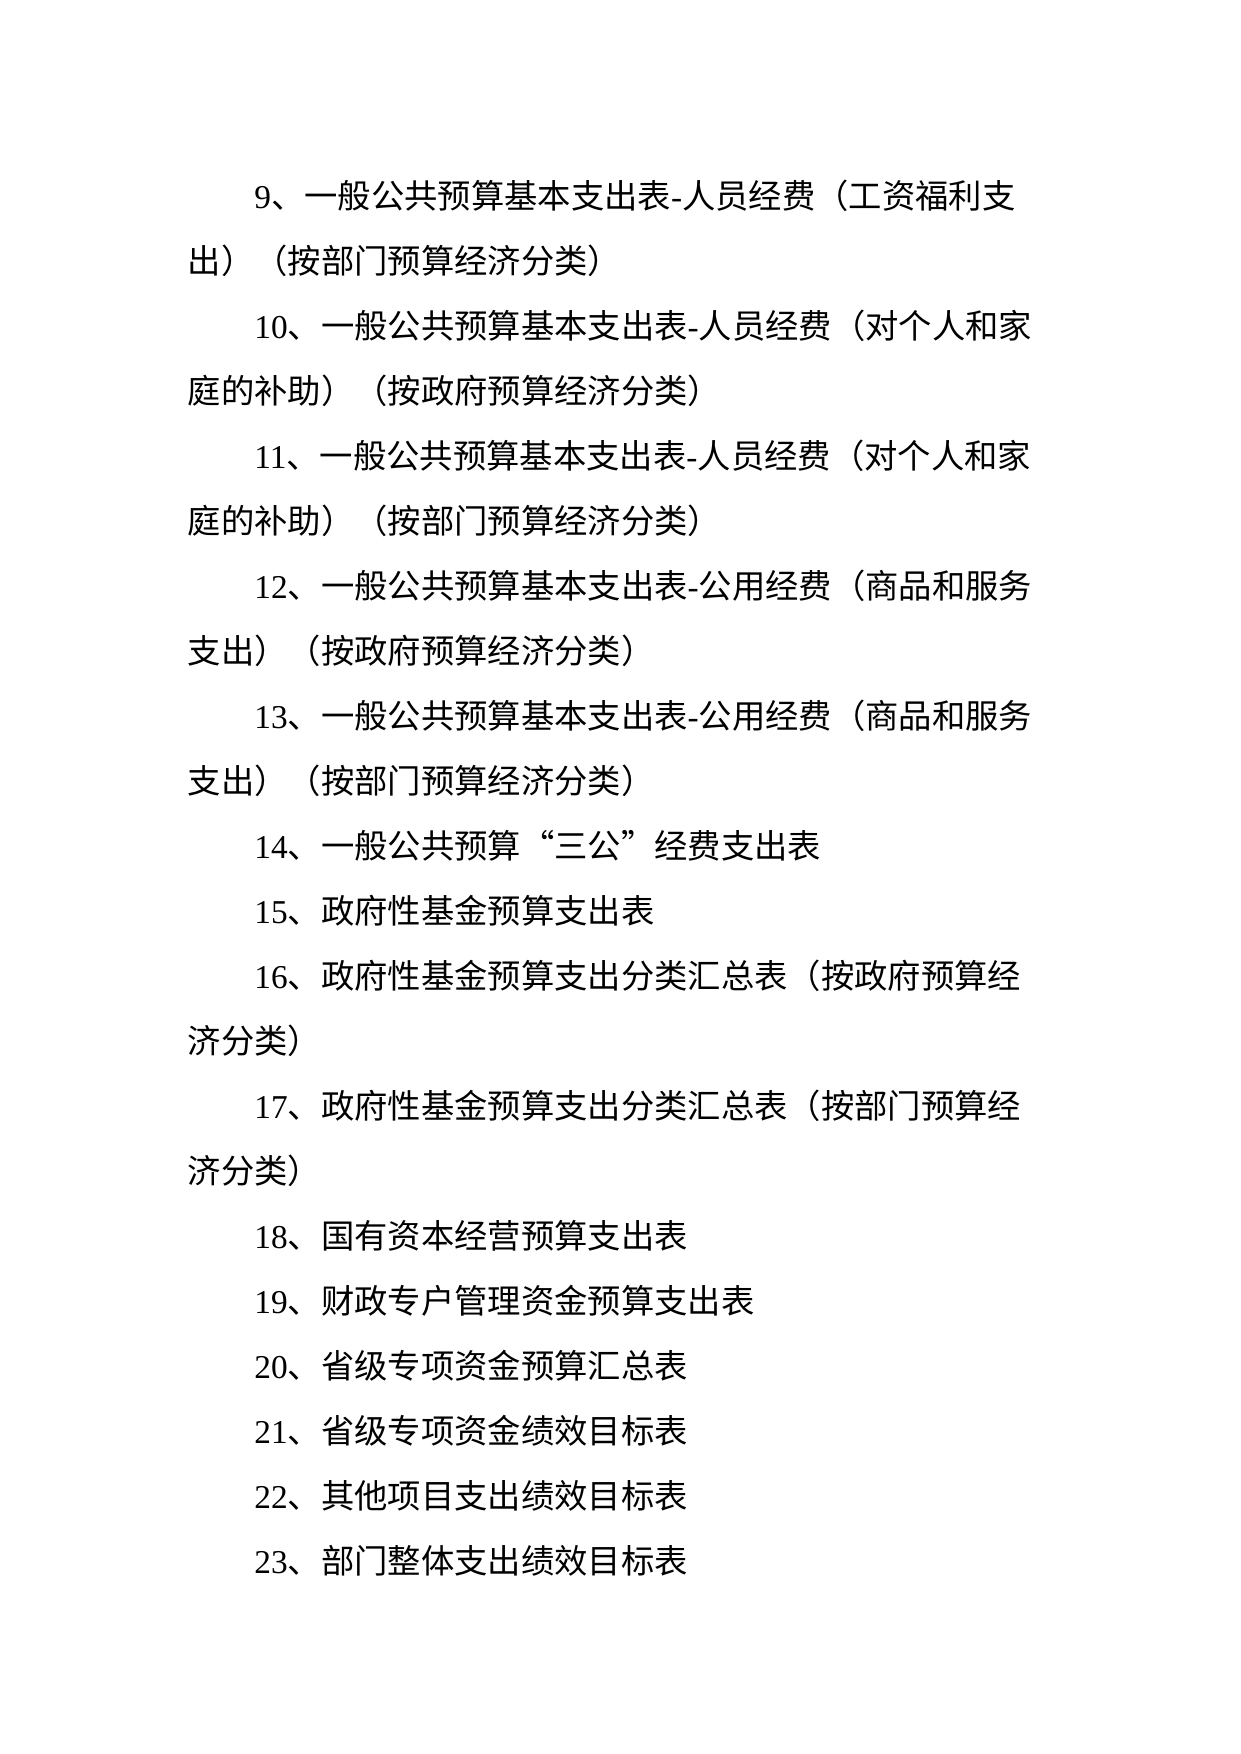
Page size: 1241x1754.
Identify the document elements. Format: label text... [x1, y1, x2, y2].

text 13、一般公共预算基本支出表-公用经费（商品和服务支出）（按部门预算经济分类） [187, 682, 1053, 812]
text 17、政府性基金预算支出分类汇总表（按部门预算经济分类） [187, 1072, 1053, 1202]
text 21、省级专项资金绩效目标表 [187, 1397, 1053, 1462]
text 10、一般公共预算基本支出表-人员经费（对个人和家庭的补助）（按政府预算经济分类） [187, 292, 1053, 422]
text 19、财政专户管理资金预算支出表 [187, 1267, 1053, 1332]
text 16、政府性基金预算支出分类汇总表（按政府预算经济分类） [187, 942, 1053, 1072]
text 11、一般公共预算基本支出表-人员经费（对个人和家庭的补助）（按部门预算经济分类） [187, 422, 1053, 552]
text 20、省级专项资金预算汇总表 [187, 1332, 1053, 1397]
text 9、一般公共预算基本支出表-人员经费（工资福利支出）（按部门预算经济分类） [187, 162, 1053, 292]
text 12、一般公共预算基本支出表-公用经费（商品和服务支出）（按政府预算经济分类） [187, 552, 1053, 682]
text 22、其他项目支出绩效目标表 [187, 1462, 1053, 1527]
text 18、国有资本经营预算支出表 [187, 1202, 1053, 1267]
text 23、部门整体支出绩效目标表 [187, 1527, 1053, 1592]
text 14、一般公共预算“三公”经费支出表 [187, 812, 1053, 877]
text 15、政府性基金预算支出表 [187, 877, 1053, 942]
